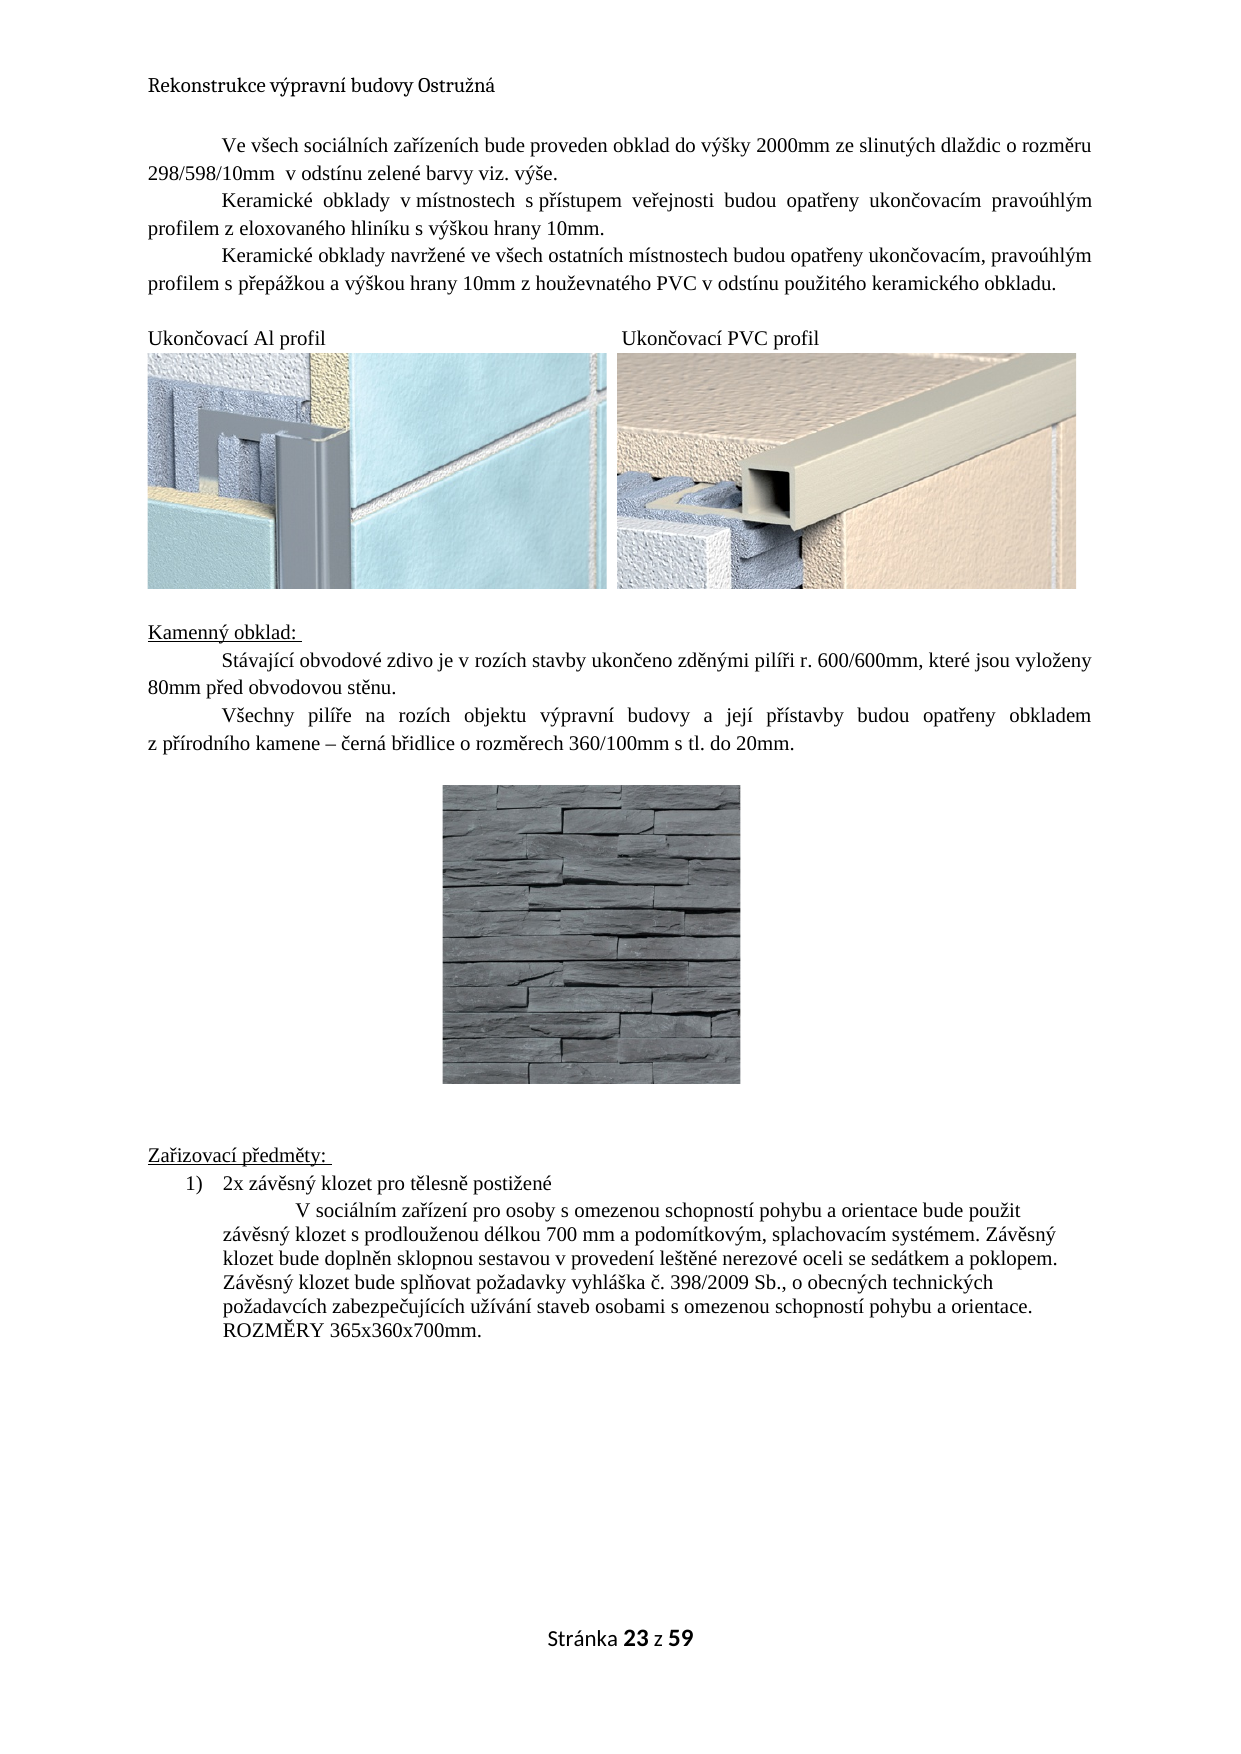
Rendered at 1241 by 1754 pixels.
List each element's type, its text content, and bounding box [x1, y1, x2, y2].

picture [147, 353, 607, 589]
text Ukončovací Al profil Ukončovací PVC profil [148, 326, 1093, 350]
text Keramické obklady navržené ve všech ostatních místnostech budou opatřeny ukončovacím, pravoúhlým profilem s přepážkou a výškou hrany 10mm z houževnatého PVC v odstínu použitého keramického obkladu. [148, 243, 1093, 295]
text Ve všech sociálních zařízeních bude proveden obklad do výšky 2000mm ze slinutých dlaždic o rozměru 298/598/10mm v odstínu zelené barvy viz. výše. [148, 133, 1093, 184]
text Kamenný obklad: [148, 620, 1093, 644]
picture [617, 353, 1077, 589]
text Stávající obvodové zdivo je v rozích stavby ukončeno zděnými pilíři r. 600/600mm, které jsou vyloženy 80mm před obvodovou stěnu. [148, 648, 1093, 699]
text Zařizovací předměty: [148, 1143, 1093, 1167]
list ROZMĚRY 365x360x700mm. [223, 1318, 1093, 1342]
list V sociálním zařízení pro osoby s omezenou schopností pohybu a orientace bude použit závěsný klozet s prodlouženou délkou 700 mm a podomítkovým, splachovacím systémem. Závěsný klozet bude doplněn sklopnou sestavou v provedení leštěné nerezové oceli se sedátkem a poklopem. Závěsný klozet bude splňovat požadavky vyhláška č. 398/2009 Sb., o obecných technických požadavcích zabezpečujících užívání staveb osobami s omezenou schopností pohybu a orientace. [223, 1198, 1093, 1318]
list 2x závěsný klozet pro tělesně postižené [185, 1170, 1093, 1194]
text Keramické obklady v místnostech s přístupem veřejnosti budou opatřeny ukončovacím pravoúhlým profilem z eloxovaného hliníku s výškou hrany 10mm. [148, 188, 1093, 240]
text Všechny pilíře na rozích objektu výpravní budovy a její přístavby budou opatřeny obkladem z přírodního kamene – černá břidlice o rozměrech 360/100mm s tl. do 20mm. [148, 703, 1093, 754]
picture [442, 785, 741, 1084]
